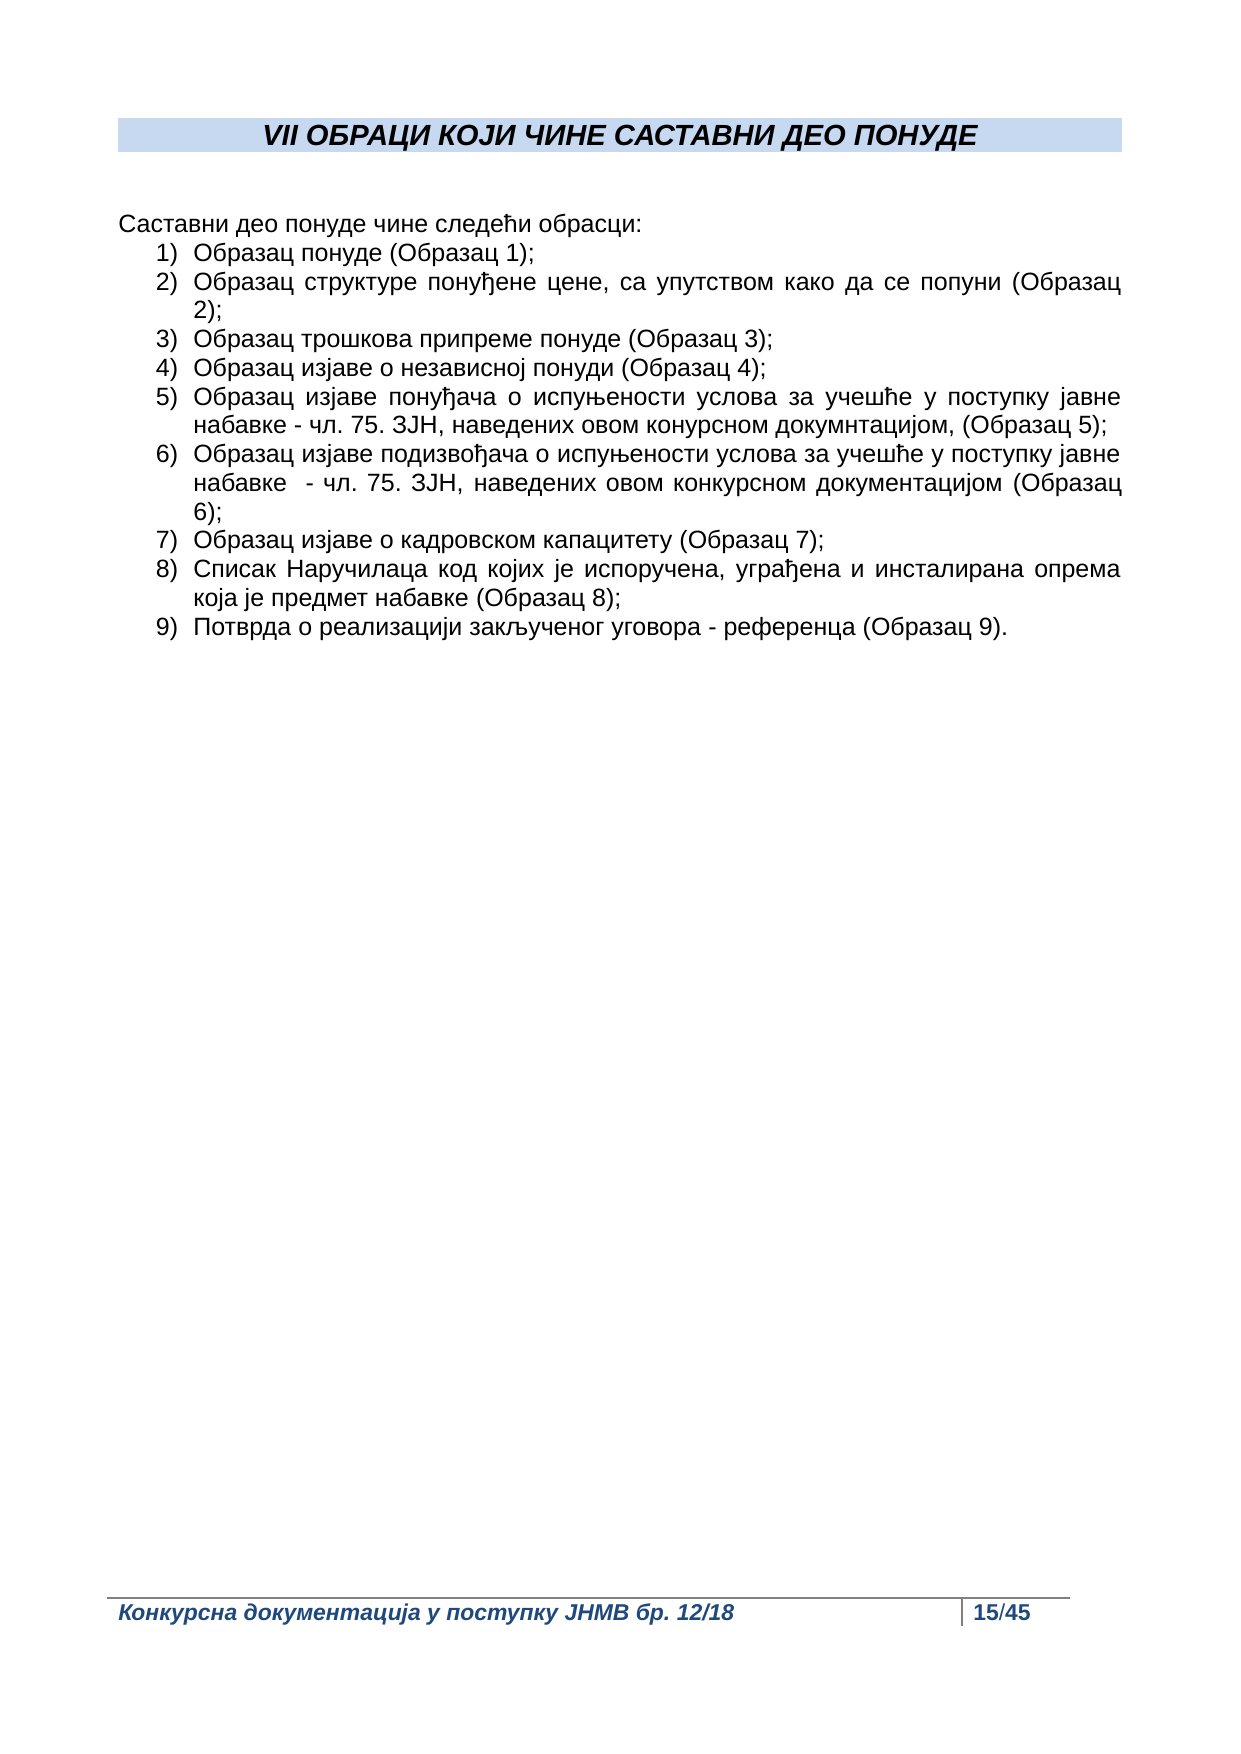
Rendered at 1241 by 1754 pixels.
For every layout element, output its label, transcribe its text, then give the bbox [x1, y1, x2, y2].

list Списак Наручилаца код којих је испоручена, уграђена и инсталирана опрема која је предмет набавке (Образац 8); [156, 554, 1122, 612]
list Образац изјаве подизвођача о испуњености услова за учешће у поступку јавне набавке - чл. 75. ЗЈН, наведених овом конкурсном документацијом (Образац 6); [156, 439, 1122, 525]
list Образац изјаве о кадровском капацитету (Образац 7); [156, 525, 1122, 554]
list VII ОБРАЦИ КОЈИ ЧИНЕ САСТАВНИ ДЕО ПОНУДЕ [118, 118, 1122, 152]
list Образац понуде (Образац 1); [156, 238, 1122, 267]
list Образац изјаве понуђача о испуњености услова за учешће у поступку јавне набавке - чл. 75. ЗЈН, наведених овом конурсном докумнтацијом, (Образац 5); [156, 382, 1122, 439]
list Саставни део понуде чине следећи обрасци: [118, 209, 1122, 238]
list Образац трошкова припреме понуде (Образац 3); [156, 324, 1122, 353]
list Потврда о реализацији закљученог уговора - референца (Образац 9). [156, 612, 1122, 640]
list Образац структуре понуђене цене, са упутством како да се попуни (Образац 2); [156, 267, 1122, 324]
list Образац изјаве о независној понуди (Образац 4); [156, 353, 1122, 382]
